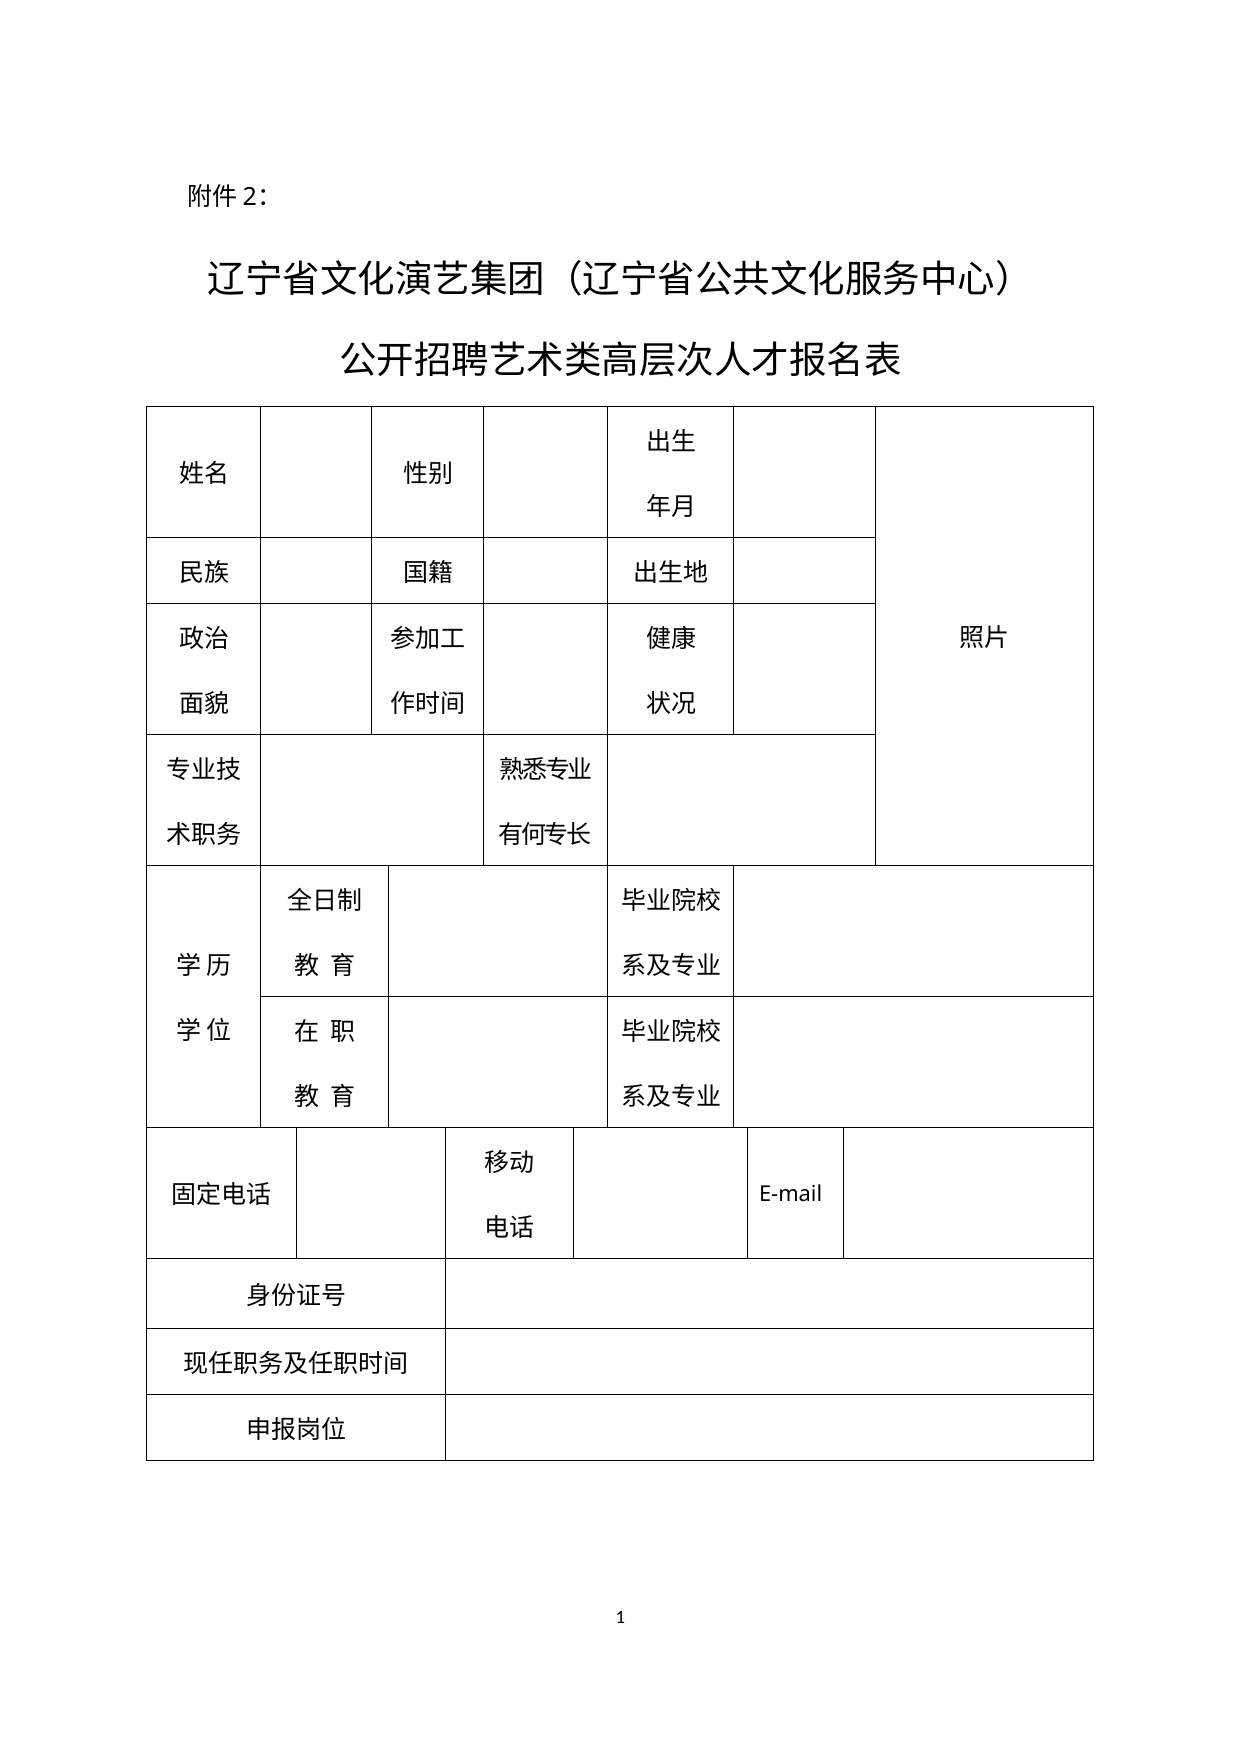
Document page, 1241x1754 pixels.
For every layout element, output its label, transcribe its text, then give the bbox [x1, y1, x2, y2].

table_cell 专业技术职务 [147, 735, 260, 865]
table_cell 现任职务及任职时间 [147, 1329, 445, 1394]
table_cell 全日制 教 育 [261, 866, 388, 996]
table_cell [734, 997, 1093, 1127]
table_cell 毕业院校系及专业 [608, 866, 733, 996]
table_cell [389, 866, 607, 996]
table_cell [446, 1329, 1093, 1394]
table_header 性别 [372, 407, 483, 537]
table_cell 参加工作时间 [372, 604, 483, 734]
table_cell 健康 状况 [608, 604, 733, 734]
table_cell 身份证号 [147, 1259, 445, 1328]
table_cell 出生地 [608, 538, 733, 603]
table_cell 移动 电话 [446, 1128, 573, 1258]
table_cell [261, 538, 371, 603]
table_cell [734, 538, 875, 603]
table_cell [608, 735, 875, 865]
table_header 姓名 [147, 407, 260, 537]
table_cell [734, 866, 1093, 996]
table_cell 固定电话 [147, 1128, 296, 1258]
table_cell 政治 面貌 [147, 604, 260, 734]
table_header [261, 407, 371, 537]
table_cell 学 历 学 位 [147, 866, 260, 1127]
table_cell [261, 604, 371, 734]
table_cell [844, 1128, 1093, 1258]
table_cell [297, 1128, 445, 1258]
table_cell E-mail [748, 1128, 843, 1258]
table_header [484, 407, 607, 537]
table_header [734, 407, 875, 537]
table_cell [484, 538, 607, 603]
table_cell [734, 604, 875, 734]
table_cell 熟悉专业有何专长 [484, 735, 607, 865]
table_cell [574, 1128, 747, 1258]
table_cell [389, 997, 607, 1127]
table_header 出生 年月 [608, 407, 733, 537]
text 公开招聘艺术类高层次人才报名表 [187, 324, 1053, 389]
table_cell [446, 1395, 1093, 1460]
text 附件2： [187, 162, 1053, 227]
table_cell 毕业院校系及专业 [608, 997, 733, 1127]
table_cell [484, 604, 607, 734]
table_cell 国籍 [372, 538, 483, 603]
table_cell 民族 [147, 538, 260, 603]
table_cell [446, 1259, 1093, 1328]
text 辽宁省文化演艺集团（辽宁省公共文化服务中心） [187, 243, 1053, 308]
table_header 照片 [876, 407, 1093, 865]
table_cell 申报岗位 [147, 1395, 445, 1460]
table_cell [261, 735, 483, 865]
table_cell 在 职 教 育 [261, 997, 388, 1127]
